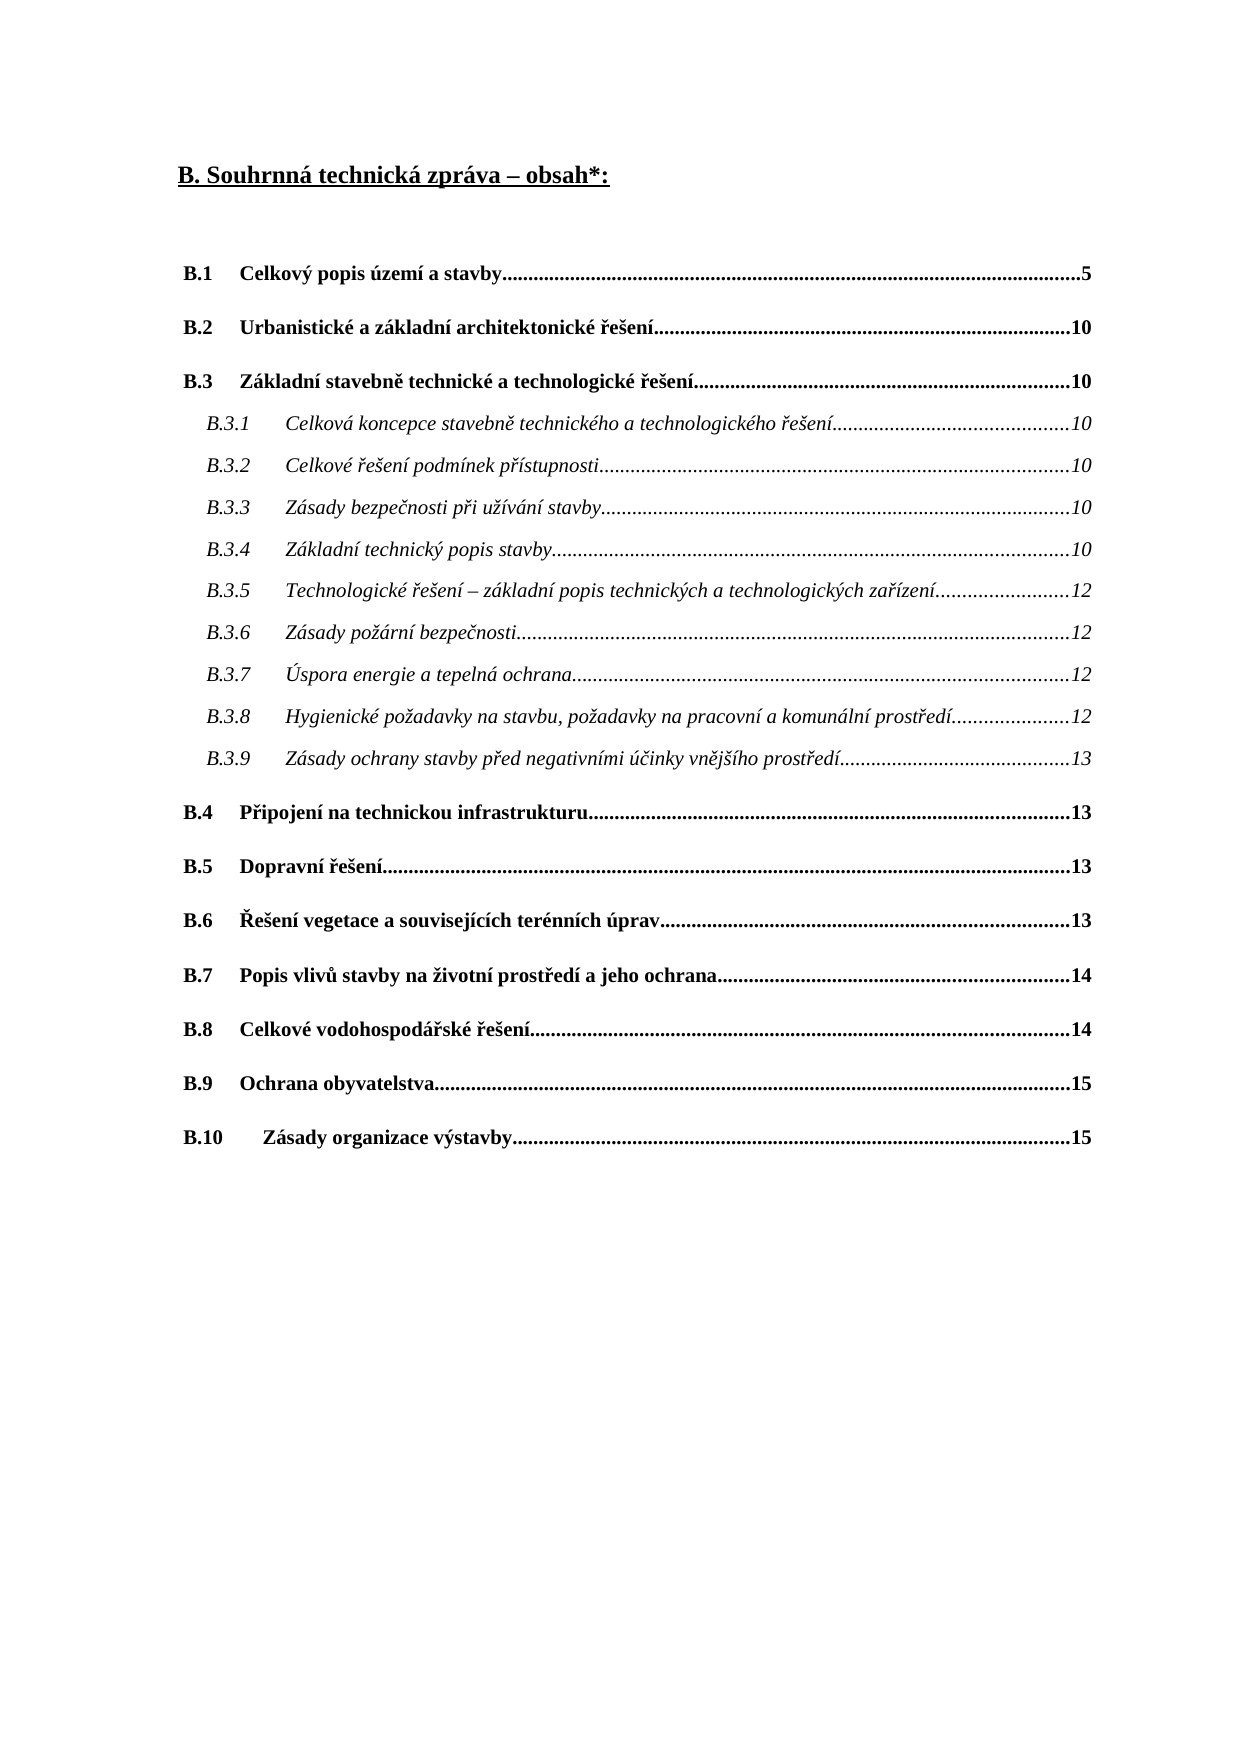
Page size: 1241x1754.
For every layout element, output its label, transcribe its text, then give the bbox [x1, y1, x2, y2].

text B.3.2 Celkové řešení podmínek přístupnosti 10 [599, 453, 1093, 477]
text B.3.4 Základní technický popis stavby 10 [171, 537, 285, 561]
text B.3.9 Zásady ochrany stavby před negativními účinky vnějšího prostředí 13 [840, 745, 1093, 769]
text B.3.4 Základní technický popis stavby 10 [552, 537, 1093, 561]
text B.3.6 Zásady požární bezpečnosti 12 [517, 620, 1093, 644]
text B.5 Dopravní řešení 13 [148, 854, 239, 878]
text B.9 Ochrana obyvatelstva 15 [148, 1071, 239, 1095]
text B. Souhrnná technická zpráva – obsah*: [177, 160, 1093, 189]
text B.1 Celkový popis území a stavby 5 [148, 261, 1093, 285]
text B.4 Připojení na technickou infrastrukturu 13 [588, 800, 1093, 824]
text B.3.3 Zásady bezpečnosti při užívání stavby 10 [601, 495, 1093, 519]
text B.2 Urbanistické a základní architektonické řešení 10 [148, 315, 1093, 339]
text B.6 Řešení vegetace a souvisejících terénních úprav 13 [660, 908, 1093, 932]
text B.7 Popis vlivů stavby na životní prostředí a jeho ochrana 14 [148, 962, 1093, 987]
text B.10 Zásady organizace výstavby 15 [512, 1125, 1093, 1149]
text B.9 Ochrana obyvatelstva 15 [434, 1071, 1093, 1095]
text B.10 Zásady organizace výstavby 15 [148, 1125, 262, 1149]
text B.3 Základní stavebně technické a technologické řešení 10 [148, 369, 1093, 393]
text B.3.6 Zásady požární bezpečnosti 12 [171, 620, 285, 644]
text B.8 Celkové vodohospodářské řešení 14 [530, 1017, 1093, 1041]
text B.3.7 Úspora energie a tepelná ochrana 12 [572, 662, 1093, 686]
text B.3.1 Celková koncepce stavebně technického a technologického řešení 10 [832, 411, 1093, 435]
text B.5 Dopravní řešení 13 [382, 854, 1093, 878]
text B.3.2 Celkové řešení podmínek přístupnosti 10 [171, 453, 285, 477]
text B.3.7 Úspora energie a tepelná ochrana 12 [171, 662, 285, 686]
